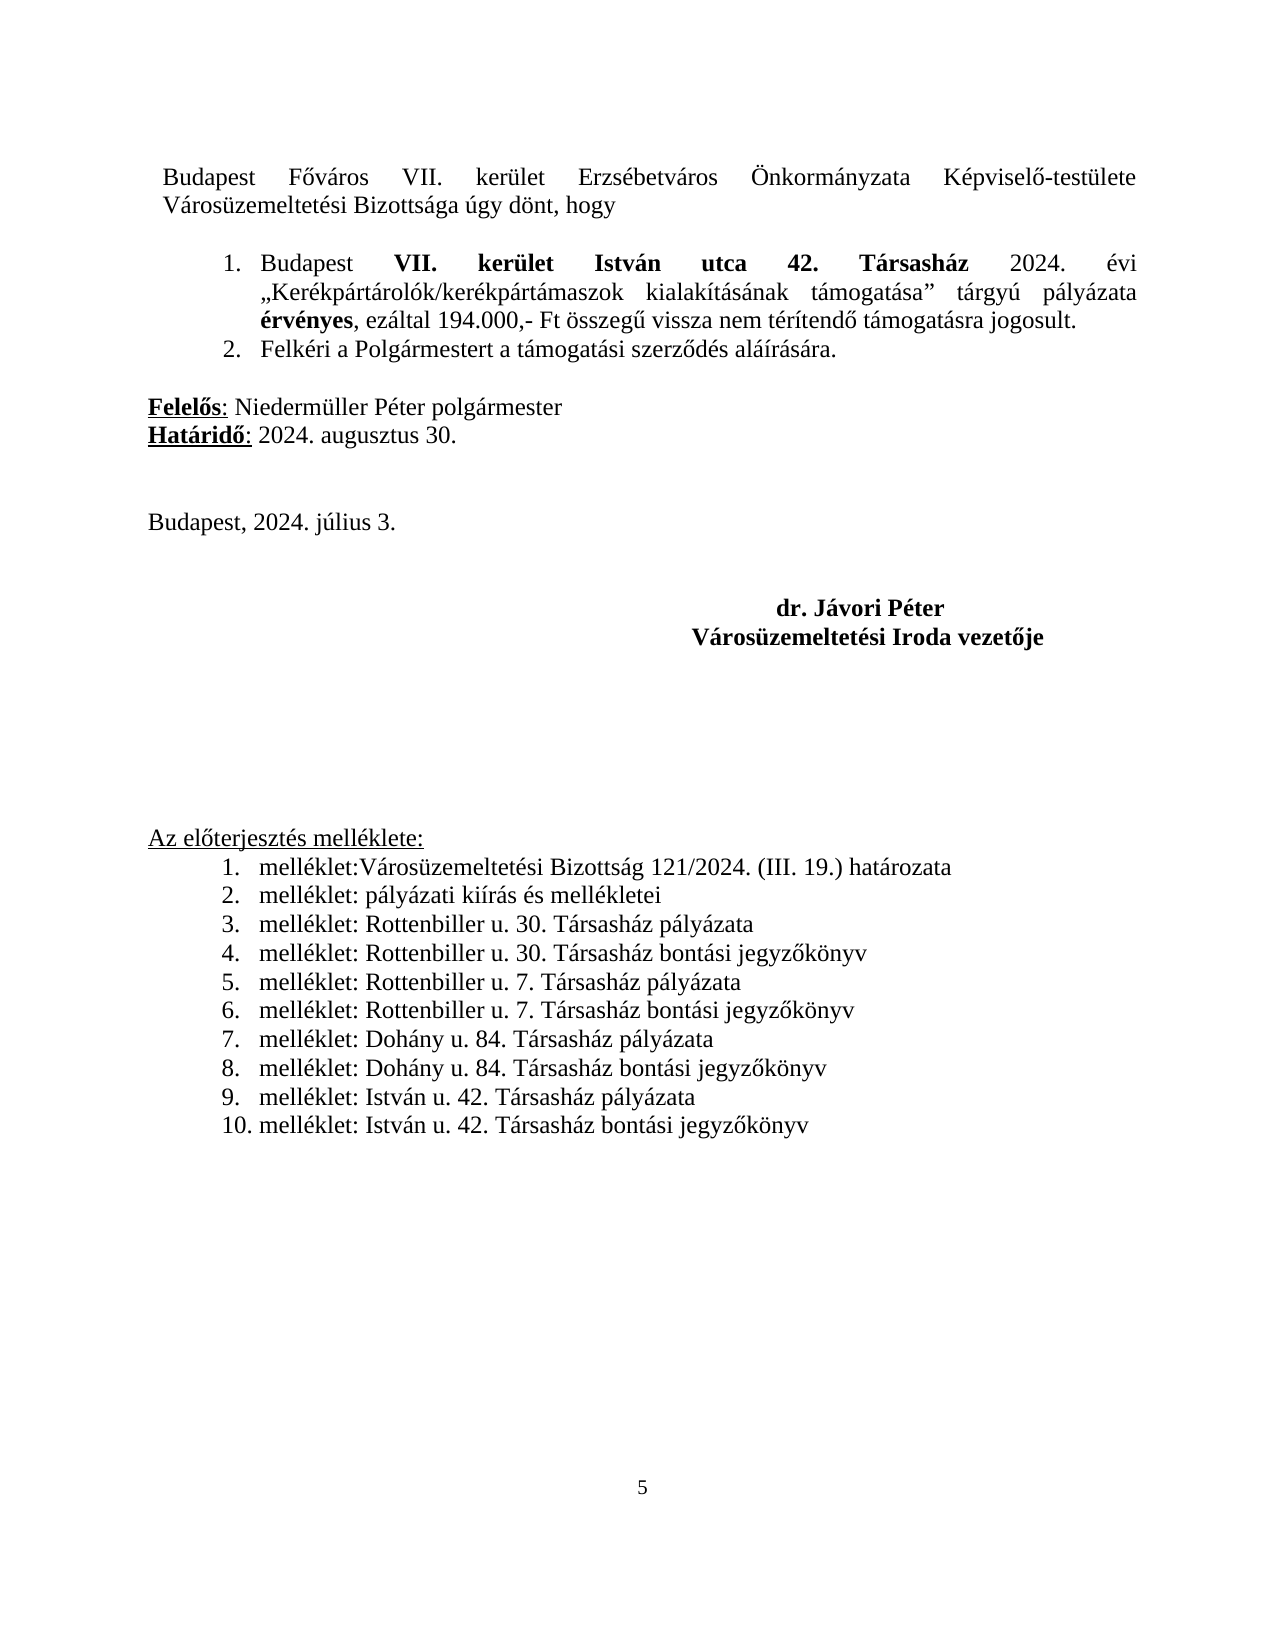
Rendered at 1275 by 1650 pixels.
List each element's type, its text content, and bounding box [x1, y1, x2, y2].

list melléklet: Rottenbiller u. 30. Társasház pályázata [221, 909, 1137, 938]
list melléklet: pályázati kiírás és mellékletei [221, 880, 1137, 909]
list melléklet: István u. 42. Társasház pályázata [221, 1082, 1137, 1110]
list melléklet:Városüzemeltetési Bizottság 121/2024. (III. 19.) határozata [221, 852, 1137, 880]
list Felkéri a Polgármestert a támogatási szerződés aláírására. [223, 334, 1137, 363]
list Budapest VII. kerület István utca 42. Társasház 2024. évi „Kerékpártárolók/kerékpártámaszok kialakításának támogatása” tárgyú pályázata érvényes, ezáltal 194.000,- Ft összegű vissza nem térítendő támogatásra jogosult. [223, 248, 1137, 334]
list melléklet: István u. 42. Társasház bontási jegyzőkönyv [221, 1110, 1137, 1139]
text dr. Jávori Péter [148, 593, 1137, 622]
text Városüzemeltetési Iroda vezetője [148, 622, 1137, 650]
list melléklet: Rottenbiller u. 30. Társasház bontási jegyzőkönyv [221, 938, 1137, 967]
list melléklet: Rottenbiller u. 7. Társasház pályázata [221, 967, 1137, 995]
list melléklet: Rottenbiller u. 7. Társasház bontási jegyzőkönyv [221, 995, 1137, 1024]
text Az előterjesztés melléklete: [148, 823, 1137, 852]
list melléklet: Dohány u. 84. Társasház bontási jegyzőkönyv [221, 1053, 1137, 1082]
list Budapest Főváros VII. kerület Erzsébetváros Önkormányzata Képviselő-testülete Városüzemeltetési Bizottsága úgy dönt, hogy [162, 162, 1137, 219]
text Határidő: 2024. augusztus 30. [148, 420, 1137, 449]
text Budapest, 2024. július 3. [148, 507, 1137, 535]
list melléklet: Dohány u. 84. Társasház pályázata [221, 1024, 1137, 1053]
text Felelős: Niedermüller Péter polgármester [148, 392, 1137, 420]
